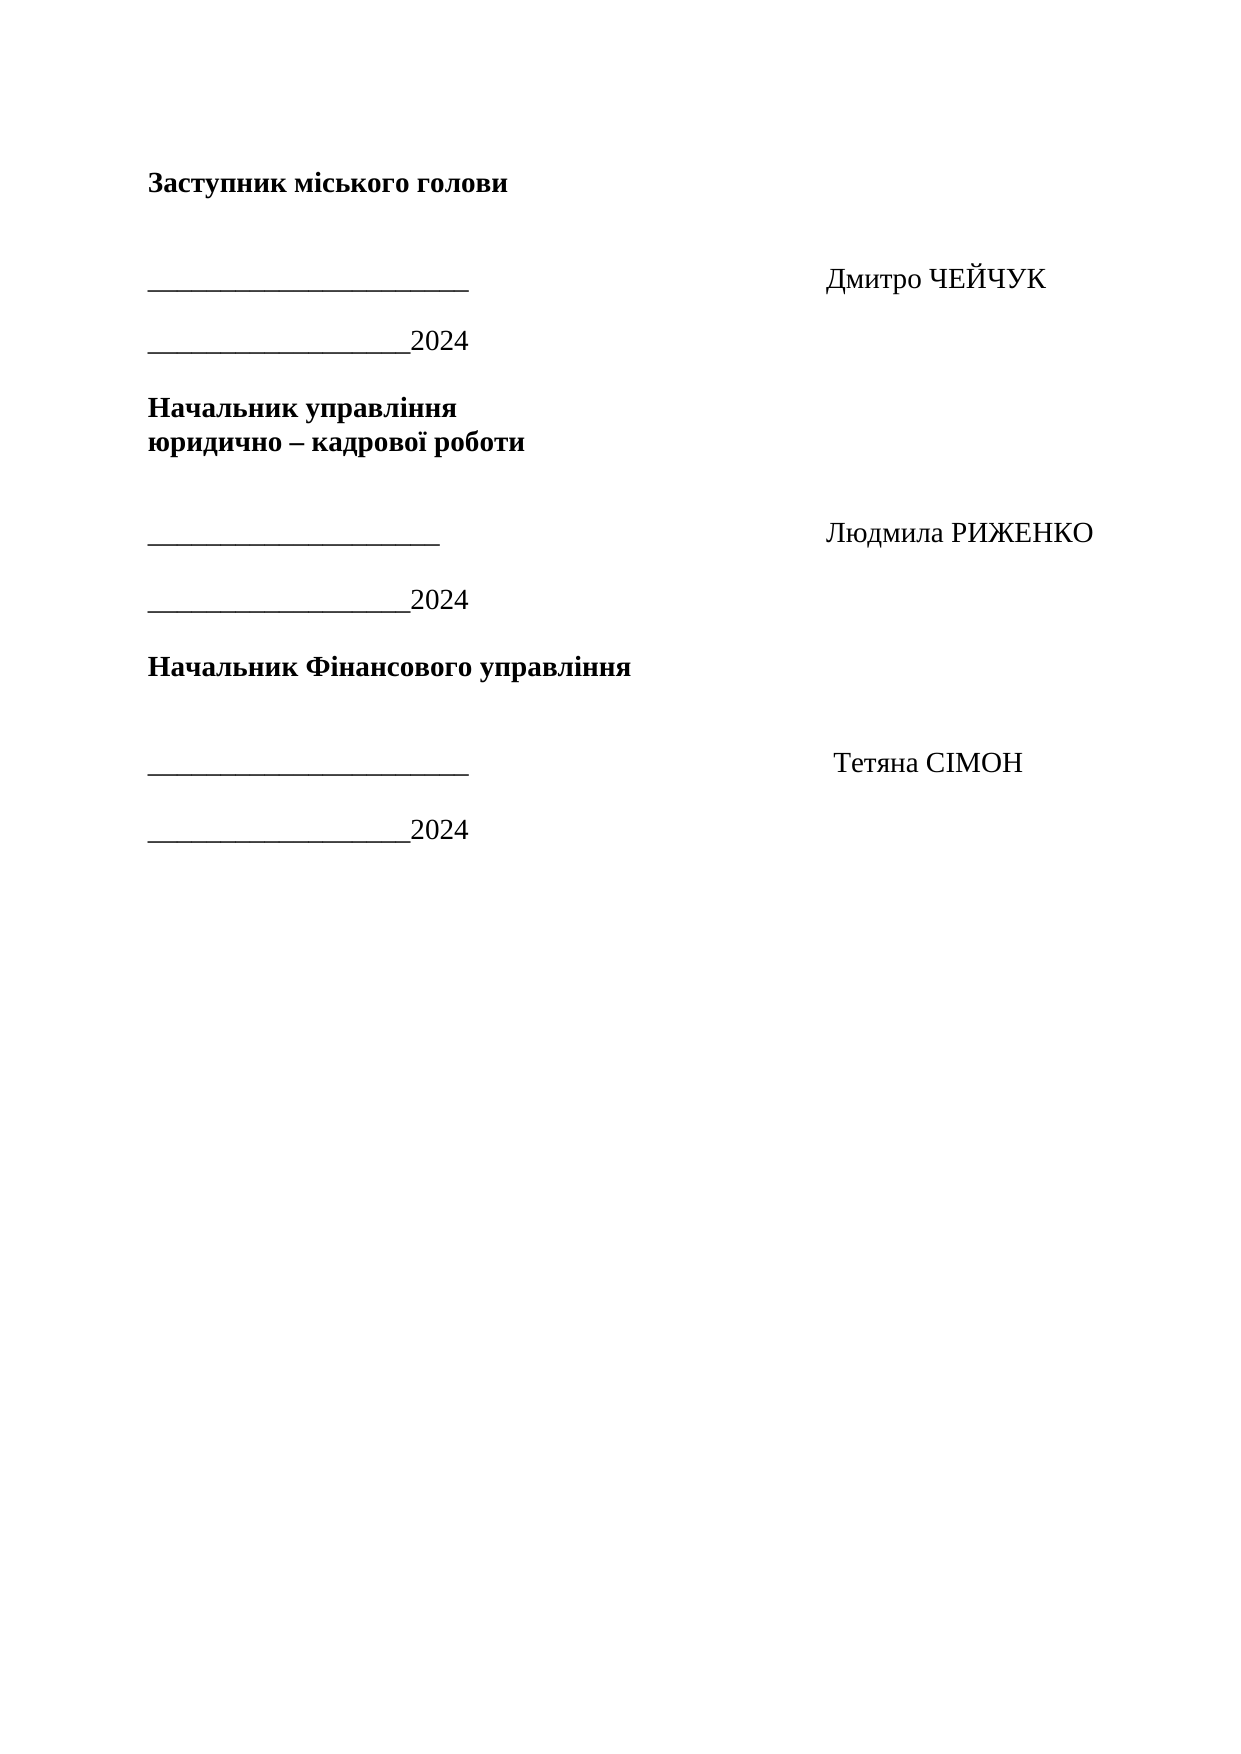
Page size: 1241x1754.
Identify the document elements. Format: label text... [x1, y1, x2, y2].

text __________________2024 [148, 323, 1152, 357]
text юридично – кадрової роботи [148, 424, 1152, 457]
text ______________________ Дмитро ЧЕЙЧУК [148, 261, 1152, 294]
text __________________2024 [148, 812, 1152, 845]
text __________________2024 [148, 582, 1152, 615]
text ____________________ Людмила РИЖЕНКО [148, 515, 1152, 548]
text Начальник Фінансового управління [148, 649, 1152, 682]
text ______________________ Тетяна СІМОН [148, 745, 1152, 778]
text Заступник міського голови [148, 165, 1152, 198]
text Начальник управління [148, 390, 1152, 424]
